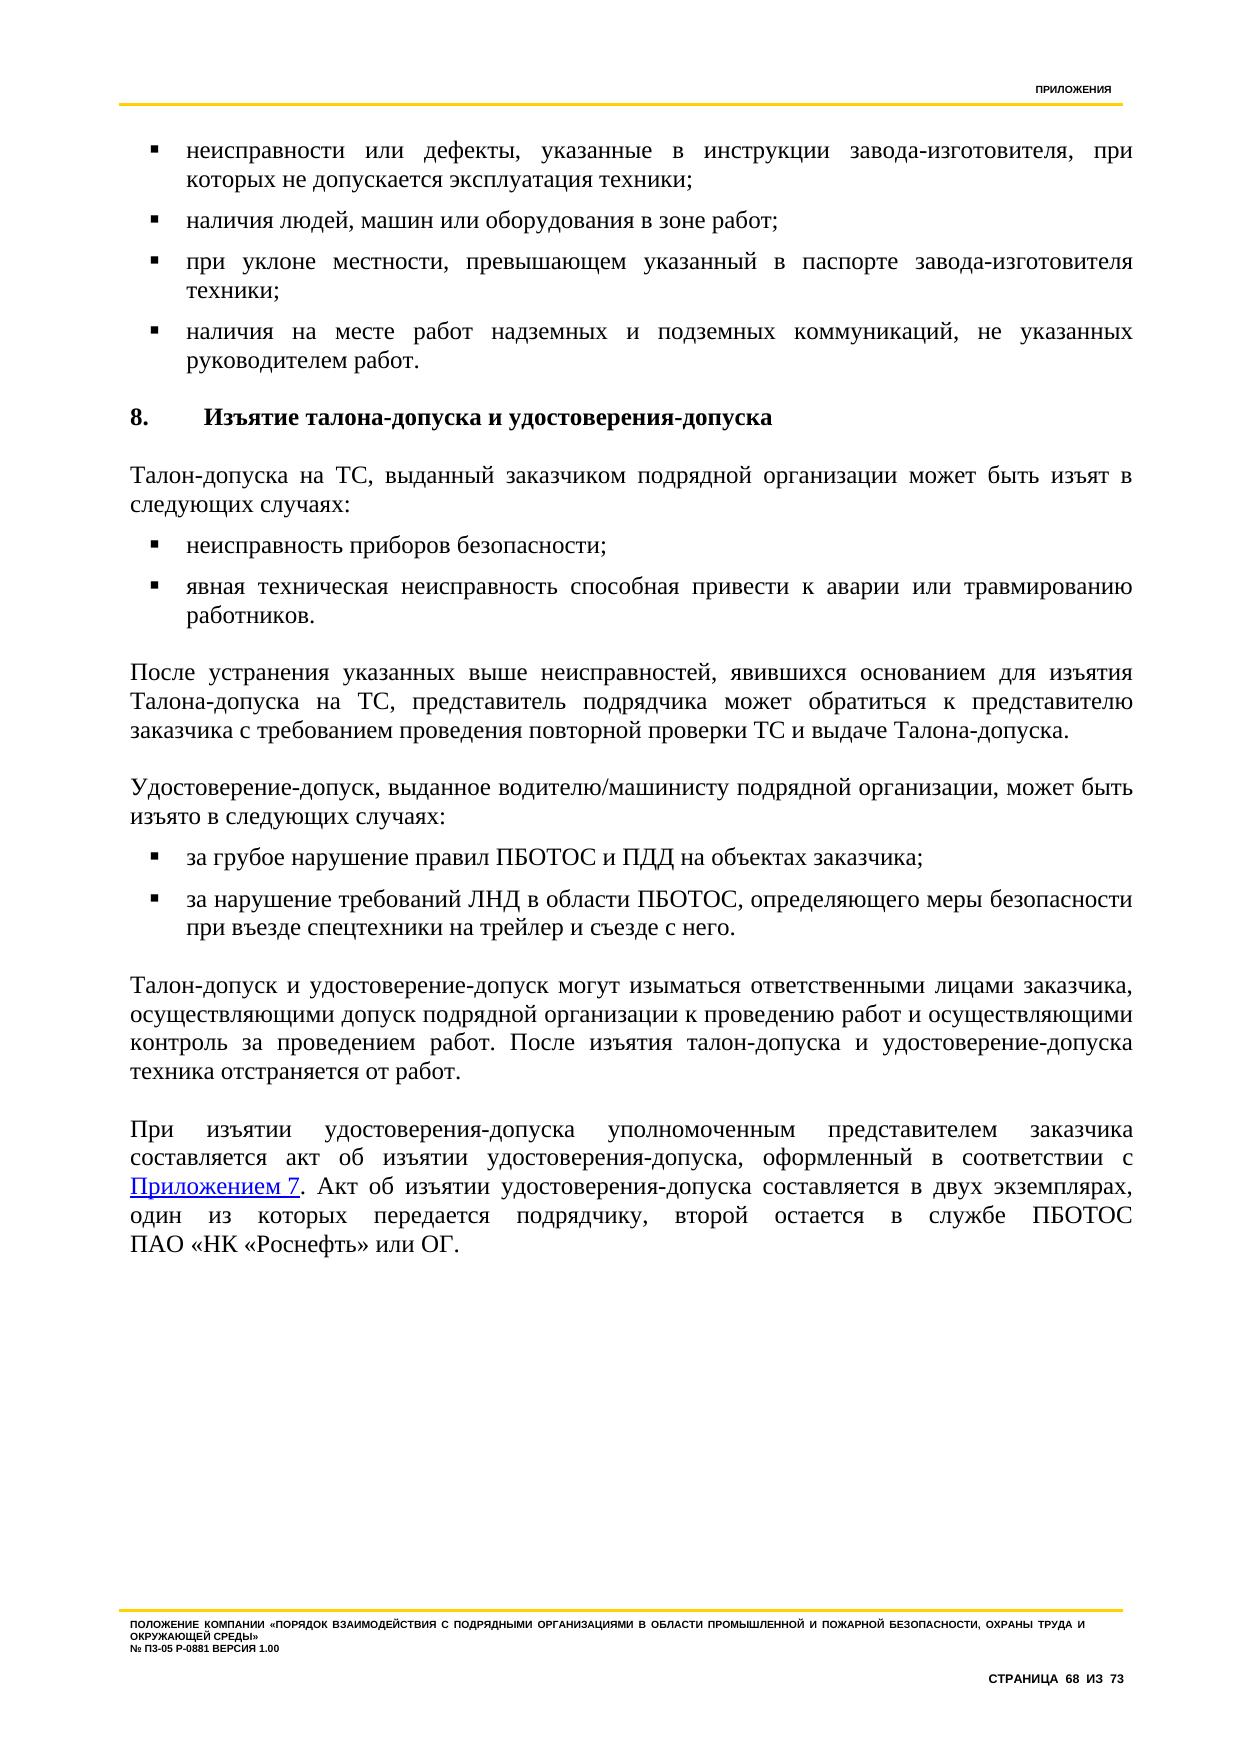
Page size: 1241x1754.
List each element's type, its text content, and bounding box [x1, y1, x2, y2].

list наличия на месте работ надземных и подземных коммуникаций, не указанных руководителем работ. [149, 316, 1134, 374]
list за грубое нарушение правил ПБОТОС и ПДД на объектах заказчика; [149, 842, 1134, 871]
text 8. Изъятие талона-допуска и удостоверения-допуска [130, 402, 1134, 431]
text Талон-допуска на ТС, выданный заказчиком подрядной организации может быть изъят в следующих случаях: [130, 460, 1134, 517]
list неисправности или дефекты, указанные в инструкции завода-изготовителя, при которых не допускается эксплуатация техники; [149, 135, 1134, 192]
text Удостоверение-допуск, выданное водителю/машинисту подрядной организации, может быть изъято в следующих случаях: [130, 772, 1134, 830]
text Талон-допуск и удостоверение-допуск могут изыматься ответственными лицами заказчика, осуществляющими допуск подрядной организации к проведению работ и осуществляющими контроль за проведением работ. После изъятия талон-допуска и удостоверение-допуска техника отстраняется от работ. [130, 970, 1134, 1085]
list за нарушение требований ЛНД в области ПБОТОС, определяющего меры безопасности при въезде спецтехники на трейлер и съезде с него. [149, 884, 1134, 941]
text После устранения указанных выше неисправностей, явившихся основанием для изъятия Талона-допуска на ТС, представитель подрядчика может обратиться к представителю заказчика с требованием проведения повторной проверки ТС и выдаче Талона-допуска. [130, 657, 1134, 744]
text При изъятии удостоверения-допуска уполномоченным представителем заказчика составляется акт об изъятии удостоверения-допуска, оформленный в соответствии с Приложением 7. Акт об изъятии удостоверения-допуска составляется в двух экземплярах, один из которых передается подрядчику, второй остается в службе ПБОТОС ПАО «НК «Роснефть» или ОГ. [130, 1114, 1134, 1257]
list явная техническая неисправность способная привести к аварии или травмированию работников. [149, 571, 1134, 629]
list при уклоне местности, превышающем указанный в паспорте завода-изготовителя техники; [149, 246, 1134, 304]
list наличия людей, машин или оборудования в зоне работ; [149, 205, 1134, 234]
list неисправность приборов безопасности; [149, 530, 1134, 559]
